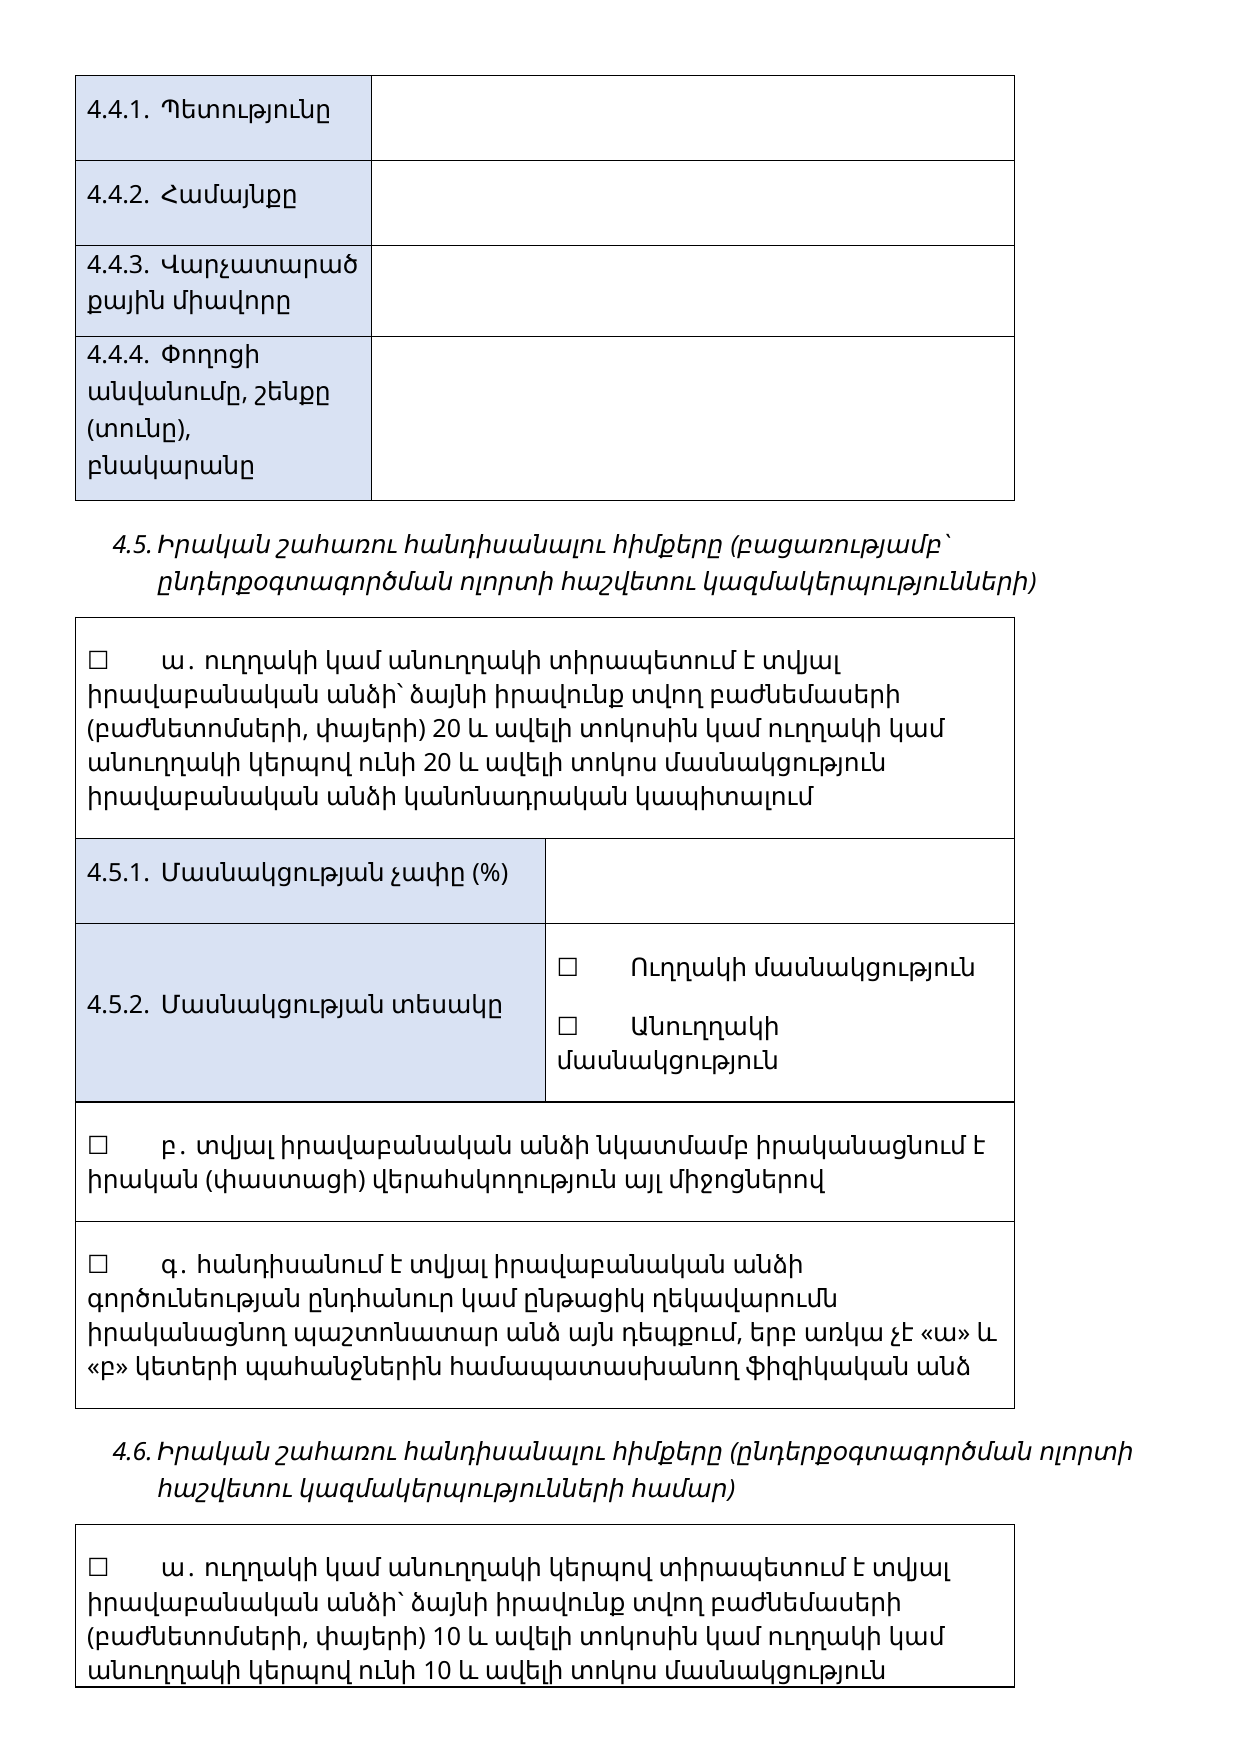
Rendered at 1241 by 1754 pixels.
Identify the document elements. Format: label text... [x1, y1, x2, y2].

table_cell [372, 161, 1014, 245]
table_header Պետությունը [76, 76, 371, 160]
table_cell Համայնքը [76, 161, 371, 245]
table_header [76, 1525, 1014, 1686]
table_cell բ․ տվյալ իրավաբանական անձի նկատմամբ իրականացնում է իրական (փաստացի) վերահսկողություն այլ միջոցներով [76, 1103, 1014, 1221]
table_cell Մասնակցության տեսակը [76, 924, 545, 1101]
table_cell Մասնակցության չափը (%) [76, 839, 545, 923]
table_cell [372, 246, 1014, 336]
list Իրական շահառու հանդիսանալու հիմքերը (ընդերքօգտագործման ոլորտի հաշվետու կազմակերպությունների համար) [112, 1434, 1171, 1505]
table_cell [546, 839, 1014, 923]
table_header [372, 76, 1014, 160]
table_cell գ․ հանդիսանում է տվյալ իրավաբանական անձի գործունեության ընդհանուր կամ ընթացիկ ղեկավարումն իրականացնող պաշտոնատար անձ այն դեպքում, երբ առկա չէ «ա» և «բ» կետերի պահանջներին համապատասխանող ֆիզիկական անձ [76, 1222, 1014, 1408]
table_header ա․ ուղղակի կամ անուղղակի տիրապետում է տվյալ իրավաբանական անձի՝ ձայնի իրավունք տվող բաժնեմասերի (բաժնետոմսերի, փայերի) 20 և ավելի տոկոսին կամ ուղղակի կամ անուղղակի կերպով ունի 20 և ավելի տոկոս մասնակցություն իրավաբանական անձի կանոնադրական կապիտալում [76, 618, 1014, 838]
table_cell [76, 337, 371, 500]
table_cell [372, 337, 1014, 500]
table_cell Ուղղակի մասնակցություն Անուղղակի մասնակցություն [546, 924, 1014, 1101]
list Իրական շահառու հանդիսանալու հիմքերը (բացառությամբ` ընդերքօգտագործման ոլորտի հաշվետու կազմակերպությունների) [112, 526, 1171, 597]
table_cell Վարչատարածքային միավորը [76, 246, 371, 336]
